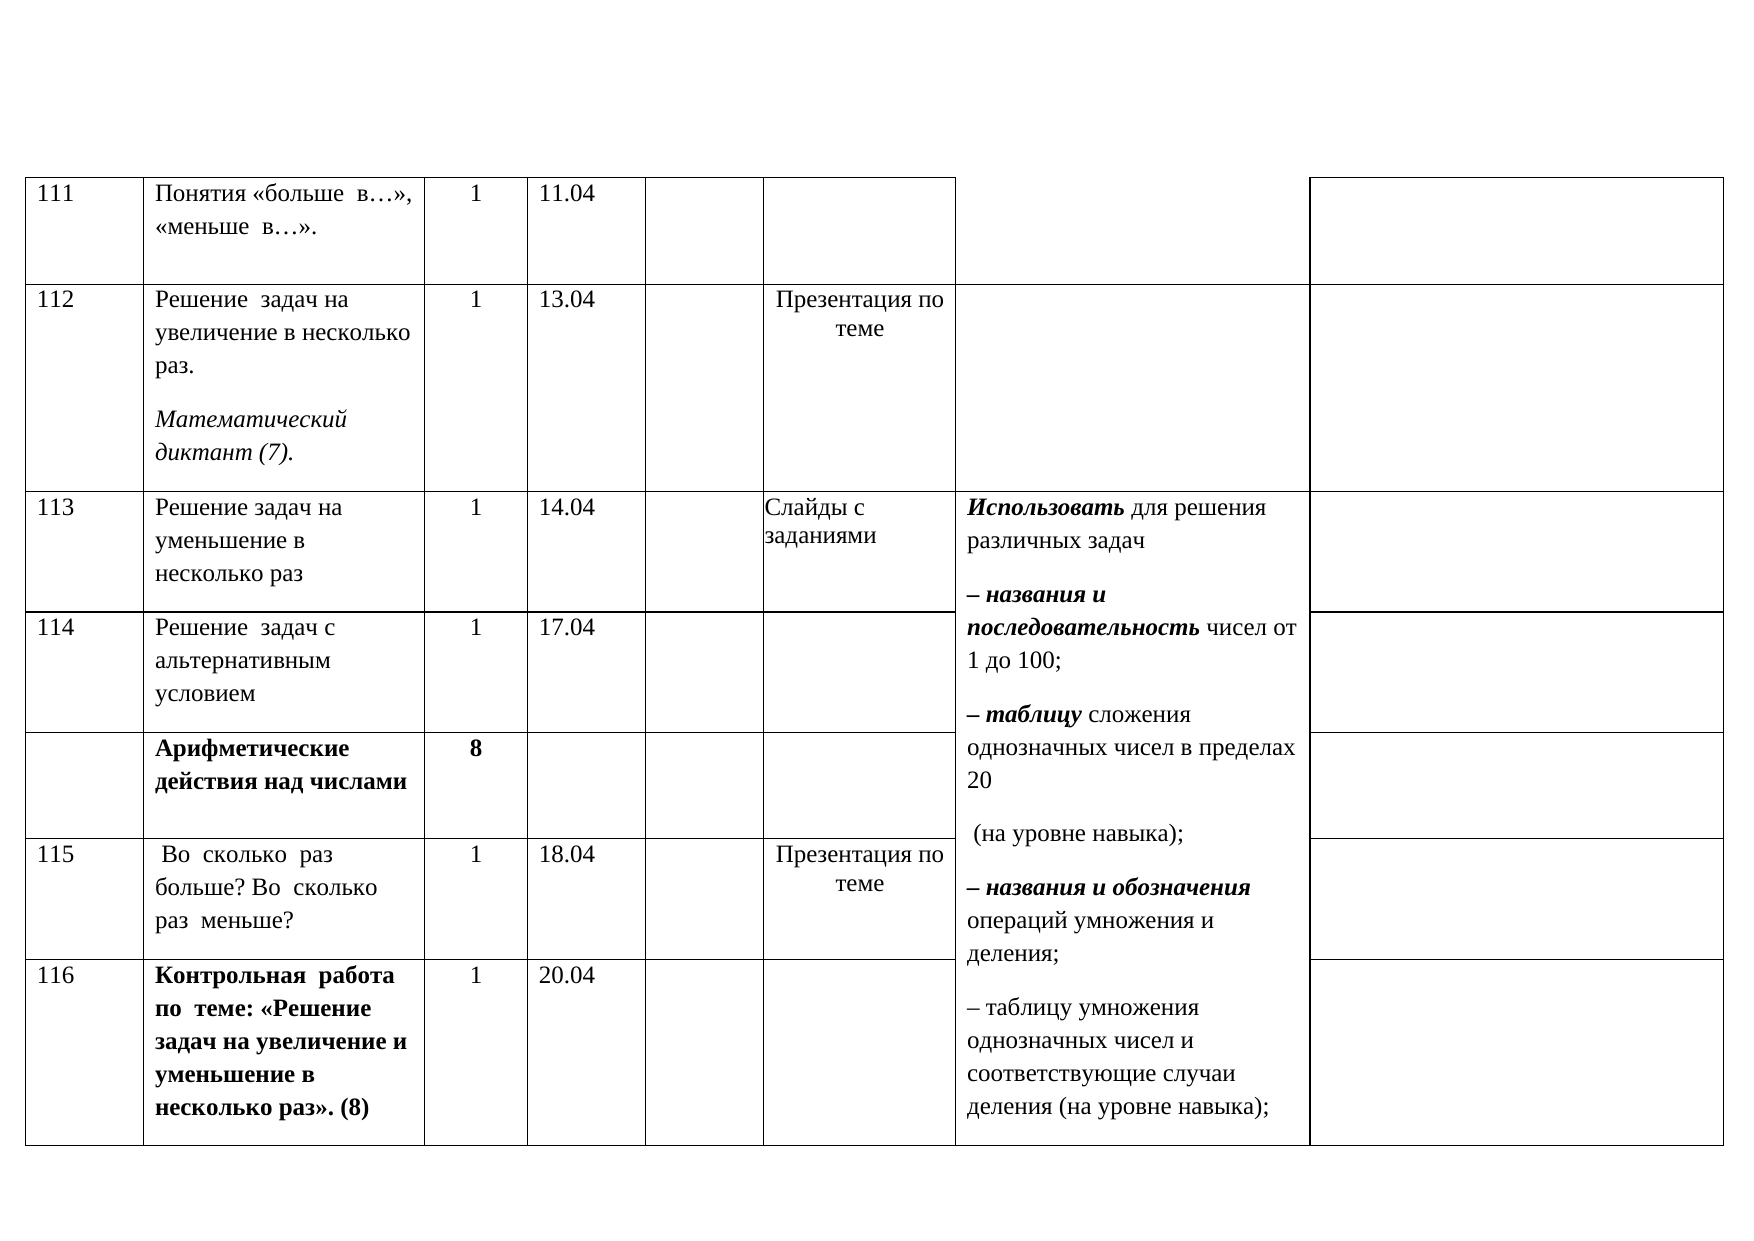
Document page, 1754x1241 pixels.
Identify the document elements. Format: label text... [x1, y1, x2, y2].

table_cell [646, 492, 763, 611]
table_cell 115 [26, 839, 143, 959]
table_cell 1 [425, 839, 527, 959]
table_cell [646, 613, 763, 732]
table_cell Слайды с заданиями [764, 492, 955, 611]
table_cell 20.04 [528, 960, 645, 1145]
table_cell Понятия «больше в…», «меньше в…». [144, 178, 424, 283]
table_cell [528, 733, 645, 838]
table_cell Контрольная работа по теме: «Решение задач на увеличение и уменьшение в несколько раз». (8) [144, 960, 424, 1145]
table_cell Решение задач с альтернативным условием [144, 613, 424, 732]
table_cell [764, 733, 955, 838]
table_cell [1311, 613, 1723, 732]
table_cell Презентация по теме [764, 839, 955, 959]
table_cell Решение задач на увеличение в несколько раз. Математический диктант (7). [144, 285, 424, 491]
table_cell 13.04 [528, 285, 645, 491]
table_cell [1311, 960, 1723, 1145]
table_cell 17.04 [528, 613, 645, 732]
table_cell 1 [425, 285, 527, 491]
table_cell [646, 178, 763, 283]
table_cell [646, 960, 763, 1145]
table_cell 8 [425, 733, 527, 838]
table_cell Решение задач на уменьшение в несколько раз [144, 492, 424, 611]
table_cell 1 [425, 492, 527, 611]
table_cell 112 [26, 285, 143, 491]
table_cell Использовать для решения различных задач – названия и последовательность чисел от 1 до 100; – таблицу сложения однозначных чисел в пределах 20 (на уровне навыка); – названия и обозначения операций умножения и деления; – таблицу умножения однозначных чисел и соответствующие случаи деления (на уровне навыка); – правила порядка выполнения действий в выражениях со скобками и без них; – единицы измерения длины, массы, объёма: метр, дециметр, сантиметр, килограмм, литр. Умения: – читать, записывать и сравнивать числа в пределах 100; – выполнять устно и письменно сложение и вычитание чисел в пределах 100; – решать простые задачи: а) раскрывающие смысл действий сложения, вычитания, умножения и деления; б) использующие понятия «увеличить в (на)...», «уменьшить в (на)...»; в) на разностное и кратное сравнение; – находить значения выражений, содержащих два-три действия (со скобками и без скобок); – решать уравнения вида а ± х = b; х – а = b; – измерять длину данного отрезка, чертить отрезок данной длины; – узнавать и называть плоские углы: прямой, тупой и острый; – узнавать и называть плоские геометрические фигуры: треугольник, четырёхугольник, пятиугольник, шестиугольник, многоугольник; выделять из множества четырёхугольников прямоугольники, из множества прямоугольников – квадраты; – различать истинные и ложные высказывания (верные и неверные равенства). [956, 492, 1309, 1145]
table_cell [26, 733, 143, 838]
table_cell [1311, 285, 1723, 491]
table_cell Презентация по теме [764, 285, 955, 491]
table_cell Арифметические действия над числами [144, 733, 424, 838]
table_cell 14.04 [528, 492, 645, 611]
table_cell [1311, 839, 1723, 959]
table_cell 11.04 [528, 178, 645, 283]
table_cell 1 [425, 178, 527, 283]
table_cell [764, 178, 955, 283]
table_cell [646, 285, 763, 491]
table_cell [956, 285, 1309, 491]
table_cell 113 [26, 492, 143, 611]
table_cell 116 [26, 960, 143, 1145]
table_cell 1 [425, 613, 527, 732]
table_cell 111 [26, 178, 143, 283]
table_cell 18.04 [528, 839, 645, 959]
table_cell 1 [425, 960, 527, 1145]
table_cell [646, 839, 763, 959]
table_cell [646, 733, 763, 838]
table_cell [1311, 492, 1723, 611]
table_cell [764, 613, 955, 732]
table_cell Во сколько раз больше? Во сколько раз меньше? [144, 839, 424, 959]
table_cell 114 [26, 613, 143, 732]
table_cell [764, 960, 955, 1145]
table_cell [1311, 178, 1723, 283]
table_cell [1311, 733, 1723, 838]
